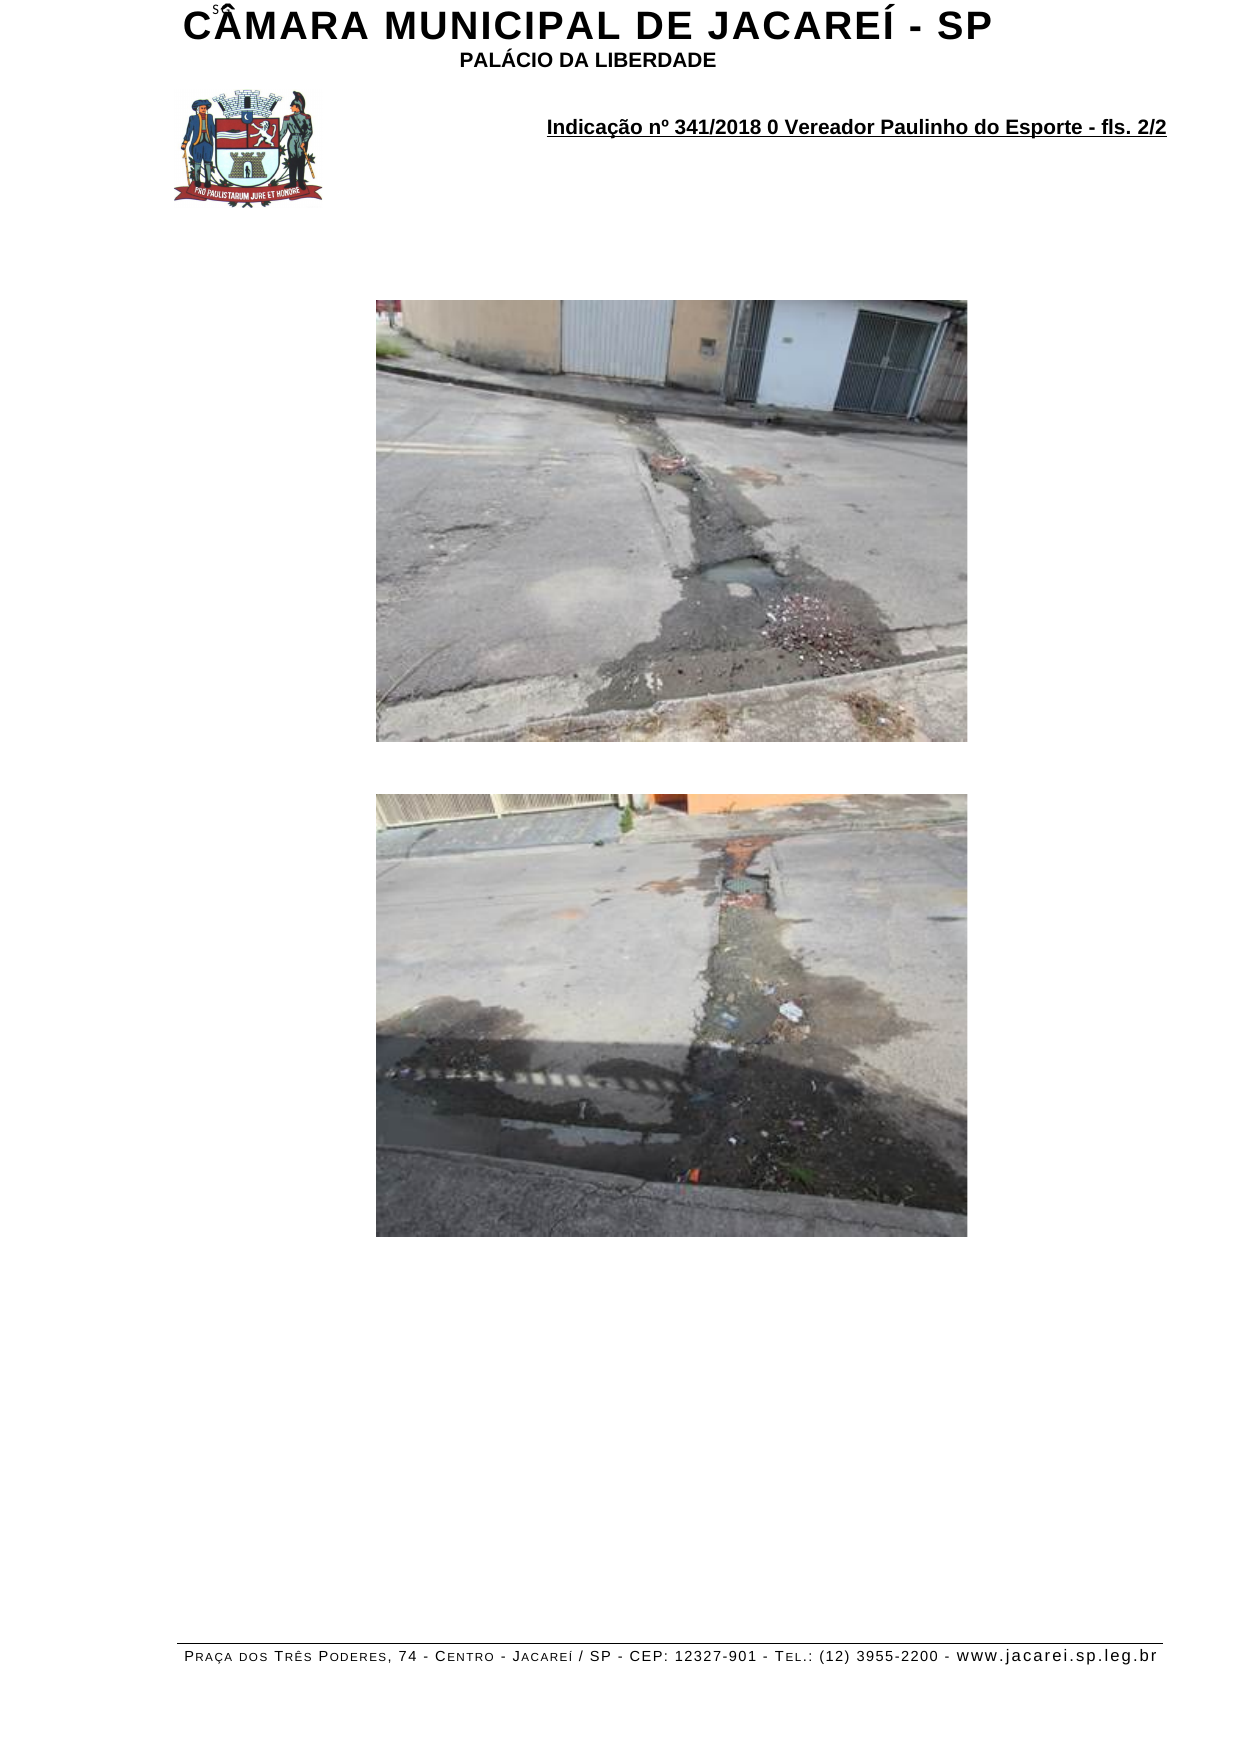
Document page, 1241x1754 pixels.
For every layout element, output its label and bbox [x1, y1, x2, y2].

picture [376, 300, 968, 742]
picture [376, 794, 968, 1237]
picture [173, 89, 323, 208]
